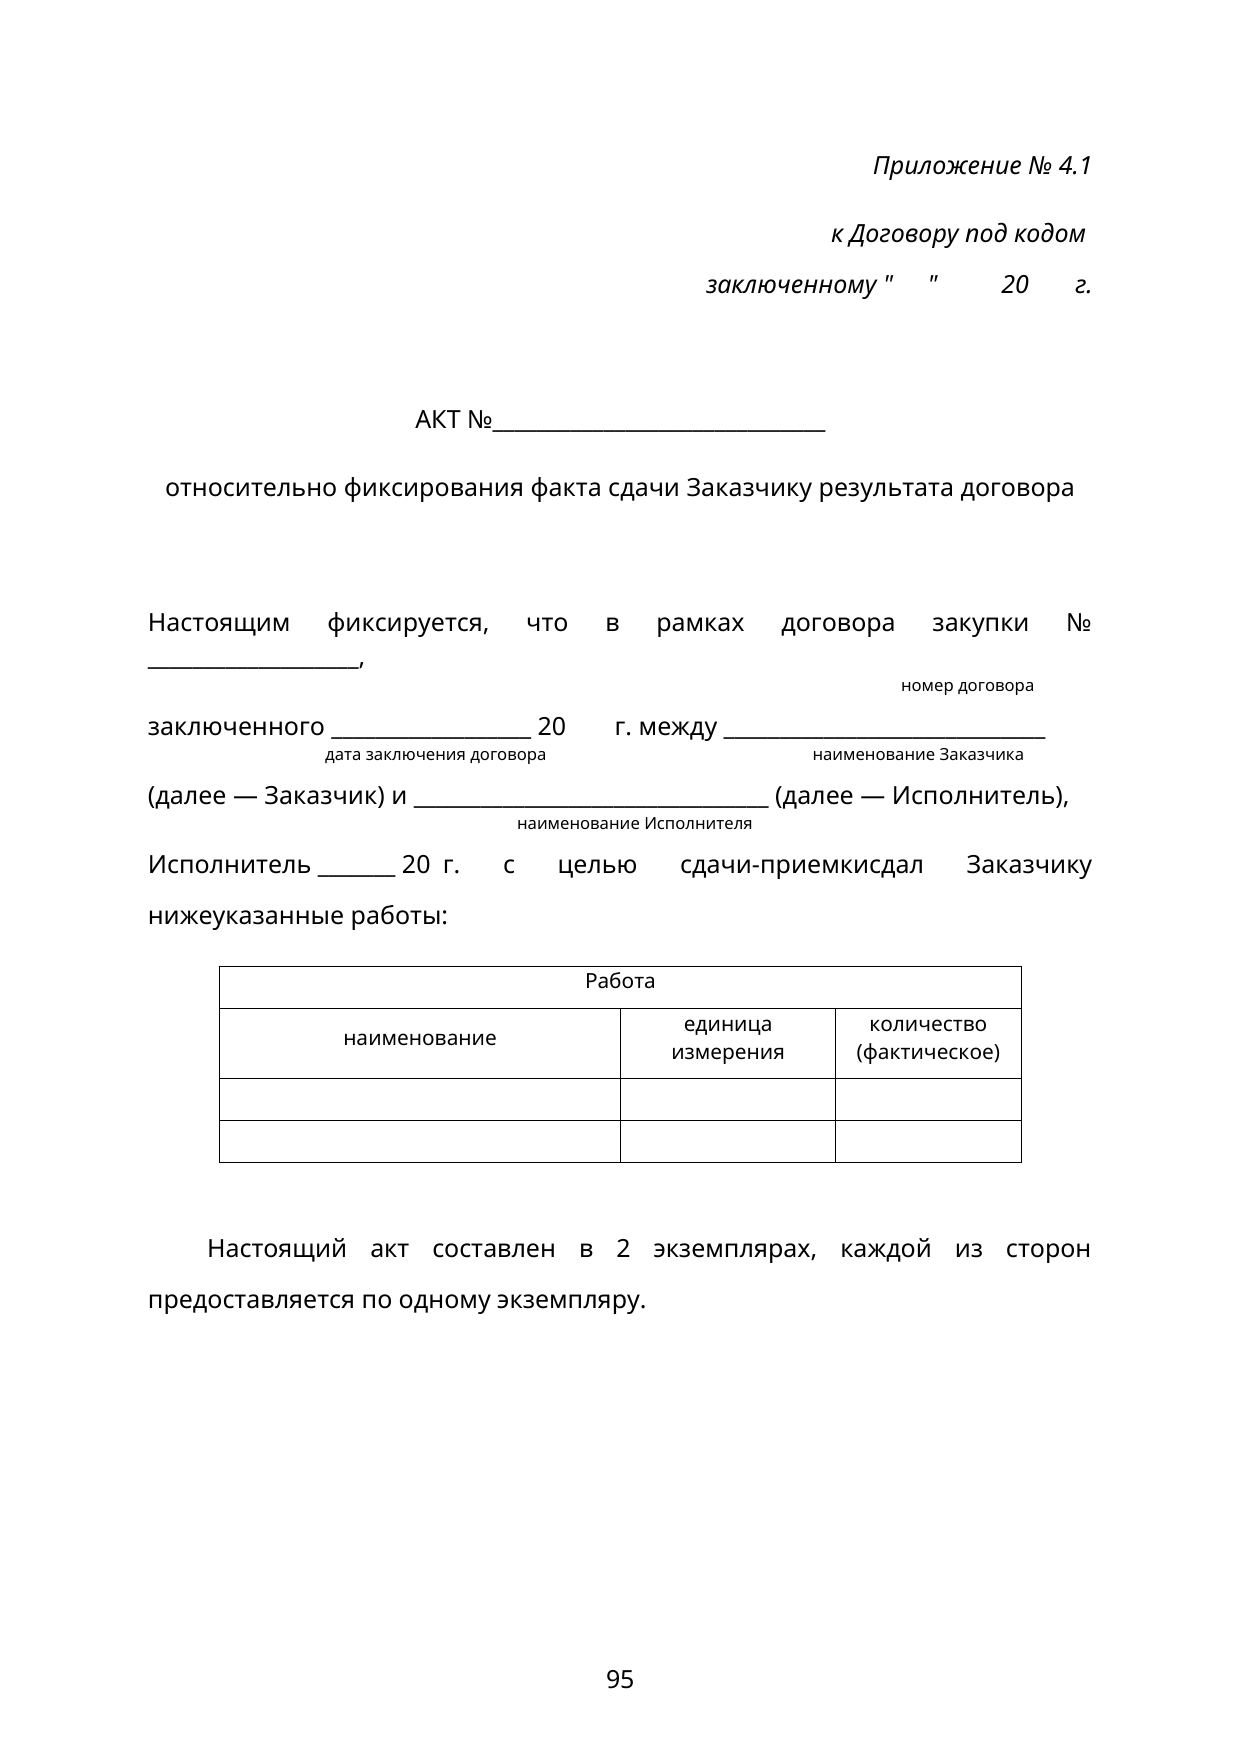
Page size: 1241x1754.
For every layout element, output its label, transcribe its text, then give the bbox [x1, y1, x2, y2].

text Настоящим фиксируется, что в рамках договора закупки № ___________________, [148, 605, 1092, 673]
table_cell наименование [220, 1009, 620, 1078]
table_cell [621, 1121, 835, 1162]
table_cell [836, 1121, 1021, 1162]
table_cell [220, 1121, 620, 1162]
table_cell [836, 1079, 1021, 1120]
table_cell количество (фактическое) [836, 1009, 1021, 1078]
text к Договору под кодом заключенному " " 20 г. [148, 215, 1092, 301]
table_cell единица измерения [621, 1009, 835, 1078]
text Приложение № 4.1 [148, 148, 1092, 182]
table_header Работа [220, 967, 1021, 1008]
text Настоящий акт составлен в 2 экземплярах, каждой из сторон предоставляется по одному экземпляру. [148, 1231, 1092, 1316]
table_cell [621, 1079, 835, 1120]
text относительно фиксирования факта сдачи Заказчику результата договора [148, 469, 1092, 504]
text Исполнитель _______ 20 г. с целью сдачи-приемкисдал Заказчику нижеуказанные работы: [148, 847, 1092, 932]
text АКТ №______________________________ [148, 402, 1092, 436]
table_cell [220, 1079, 620, 1120]
text заключенного __________________ 20 г. между _____________________________ [148, 708, 1092, 742]
text наименование Исполнителя [517, 812, 1130, 834]
text номер договора [901, 673, 1092, 696]
text (далее — Заказчик) и ________________________________ (далее — Исполнитель), [148, 778, 1093, 812]
text дата заключения договора наименование Заказчика [325, 742, 1130, 765]
